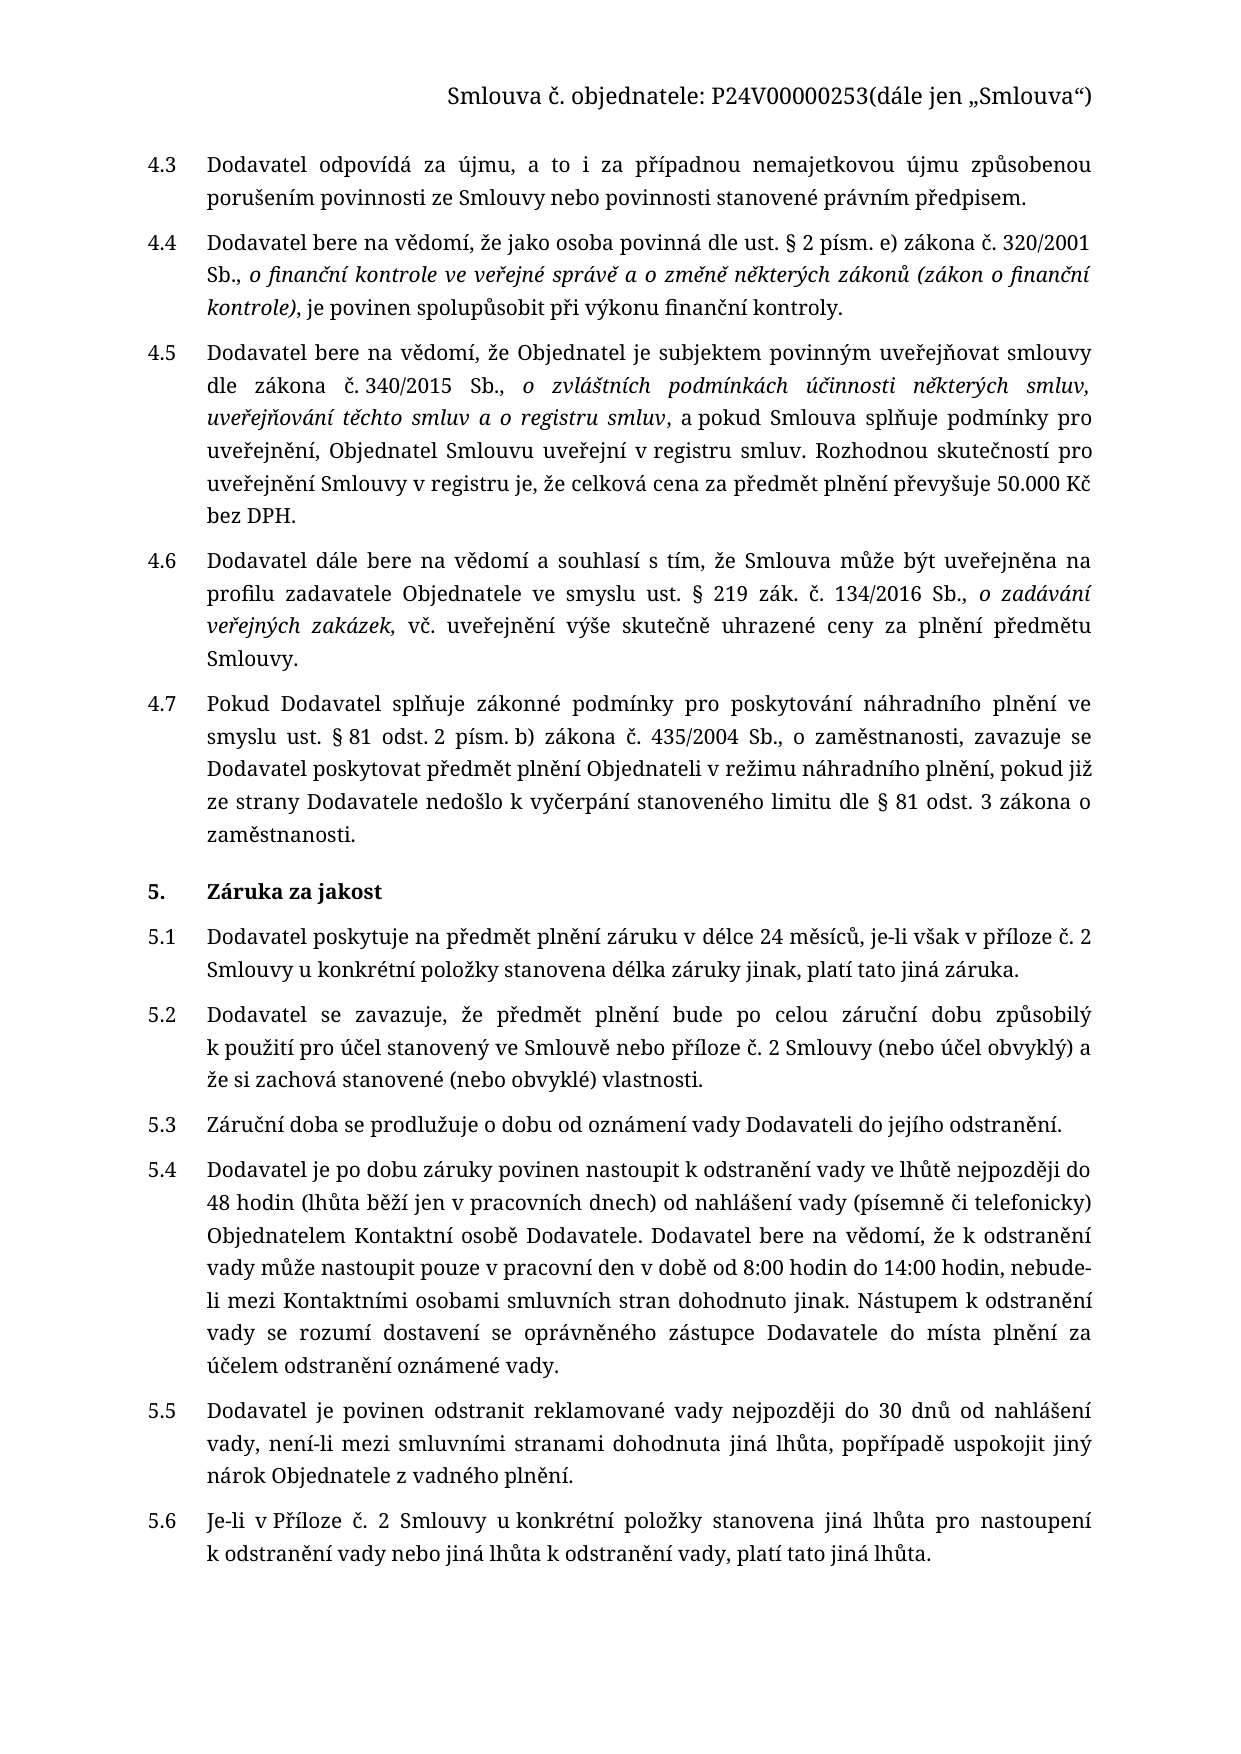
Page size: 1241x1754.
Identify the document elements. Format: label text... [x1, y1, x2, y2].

list Dodavatel poskytuje na předmět plnění záruku v délce 24 měsíců, je-li však v příloze č. 2 Smlouvy u konkrétní položky stanovena délka záruky jinak, platí tato jiná záruka. [148, 922, 1093, 983]
list Dodavatel odpovídá za újmu, a to i za případnou nemajetkovou újmu způsobenou porušením povinnosti ze Smlouvy nebo povinnosti stanovené právním předpisem. [148, 150, 1093, 211]
list Dodavatel bere na vědomí, že jako osoba povinná dle ust. § 2 písm. e) zákona č. 320/2001 Sb., o finanční kontrole ve veřejné správě a o změně některých zákonů (zákon o finanční kontrole), je povinen spolupůsobit při výkonu finanční kontroly. [148, 228, 1093, 322]
list Dodavatel se zavazuje, že předmět plnění bude po celou záruční dobu způsobilý k použití pro účel stanovený ve Smlouvě nebo příloze č. 2 Smlouvy (nebo účel obvyklý) a že si zachová stanovené (nebo obvyklé) vlastnosti. [148, 1000, 1093, 1094]
list Pokud Dodavatel splňuje zákonné podmínky pro poskytování náhradního plnění ve smyslu ust. § 81 odst. 2 písm. b) zákona č. 435/2004 Sb., o zaměstnanosti, zavazuje se Dodavatel poskytovat předmět plnění Objednateli v režimu náhradního plnění, pokud již ze strany Dodavatele nedošlo k vyčerpání stanoveného limitu dle § 81 odst. 3 zákona o zaměstnanosti. [148, 689, 1093, 848]
list Dodavatel bere na vědomí, že Objednatel je subjektem povinným uveřejňovat smlouvy dle zákona č. 340/2015 Sb., o zvláštních podmínkách účinnosti některých smluv, uveřejňování těchto smluv a o registru smluv, a pokud Smlouva splňuje podmínky pro uveřejnění, Objednatel Smlouvu uveřejní v registru smluv. Rozhodnou skutečností pro uveřejnění Smlouvy v registru je, že celková cena za předmět plnění převyšuje 50.000 Kč bez DPH. [148, 338, 1093, 530]
list Dodavatel je povinen odstranit reklamované vady nejpozději do 30 dnů od nahlášení vady, není-li mezi smluvními stranami dohodnuta jiná lhůta, popřípadě uspokojit jiný nárok Objednatele z vadného plnění. [148, 1396, 1093, 1490]
list Dodavatel dále bere na vědomí a souhlasí s tím, že Smlouva může být uveřejněna na profilu zadavatele Objednatele ve smyslu ust. § 219 zák. č. 134/2016 Sb., o zadávání veřejných zakázek, vč. uveřejnění výše skutečně uhrazené ceny za plnění předmětu Smlouvy. [148, 546, 1093, 673]
list Záruční doba se prodlužuje o dobu od oznámení vady Dodavateli do jejího odstranění. [148, 1110, 1093, 1139]
list Je-li v Příloze č. 2 Smlouvy u konkrétní položky stanovena jiná lhůta pro nastoupení k odstranění vady nebo jiná lhůta k odstranění vady, platí tato jiná lhůta. [148, 1507, 1093, 1568]
list Záruka za jakost [148, 877, 1093, 906]
list Dodavatel je po dobu záruky povinen nastoupit k odstranění vady ve lhůtě nejpozději do 48 hodin (lhůta běží jen v pracovních dnech) od nahlášení vady (písemně či telefonicky) Objednatelem Kontaktní osobě Dodavatele. Dodavatel bere na vědomí, že k odstranění vady může nastoupit pouze v pracovní den v době od 8:00 hodin do 14:00 hodin, nebude-li mezi Kontaktními osobami smluvních stran dohodnuto jinak. Nástupem k odstranění vady se rozumí dostavení se oprávněného zástupce Dodavatele do místa plnění za účelem odstranění oznámené vady. [148, 1156, 1093, 1379]
